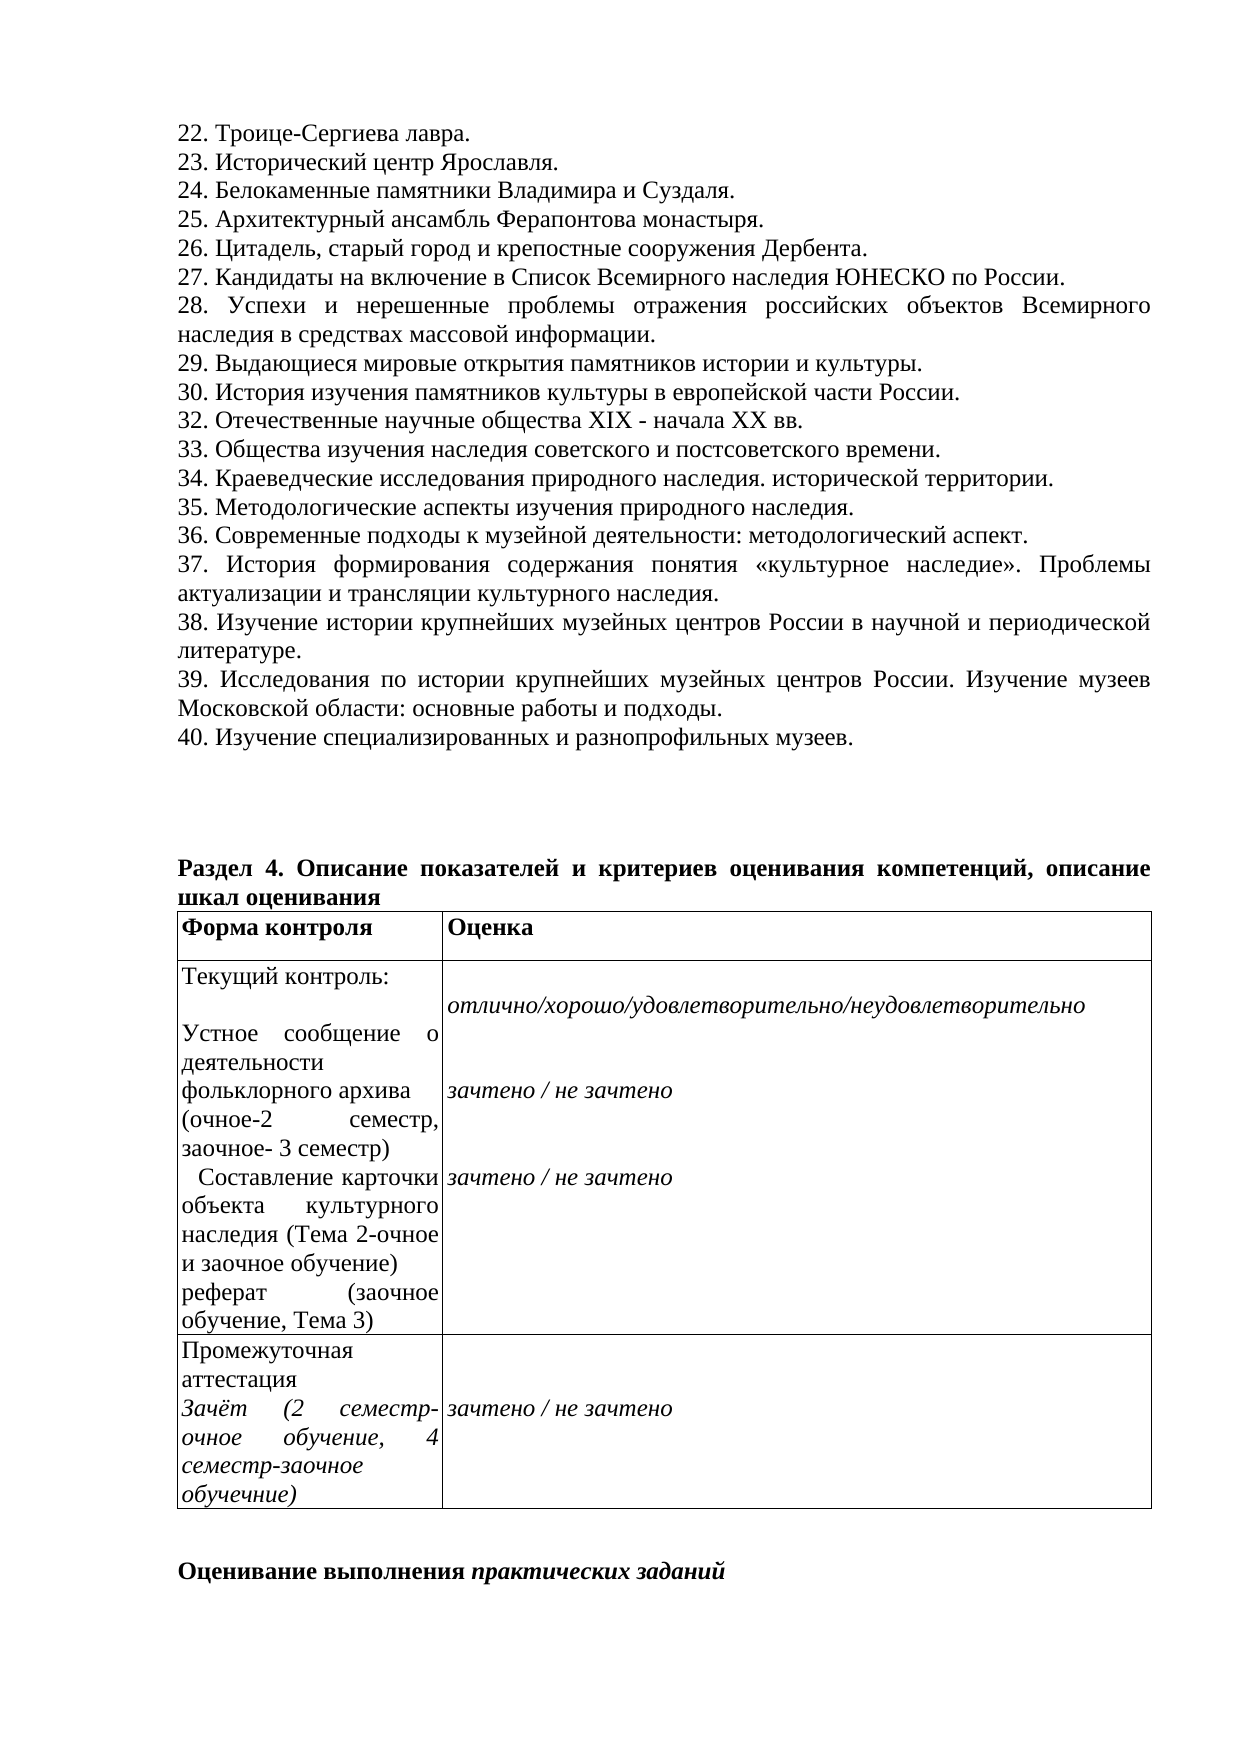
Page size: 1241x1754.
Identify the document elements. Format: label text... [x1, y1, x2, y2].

text 30. История изучения памятников культуры в европейской части России. [177, 377, 1152, 406]
text 23. Исторический центр Ярославля. [177, 147, 1152, 176]
table_cell [443, 961, 1151, 990]
table_cell Составление карточки объекта культурного наследия (Тема 2-очное и заочное обучение) реферат (заочное обучение, Тема 3) [178, 1162, 442, 1334]
text 24. Белокаменные памятники Владимира и Суздаля. [177, 176, 1152, 204]
text 38. Изучение истории крупнейших музейных центров России в научной и периодической литературе. [177, 607, 1152, 664]
text 22. Троице-Сергиева лавра. [177, 118, 1152, 147]
text 29. Выдающиеся мировые открытия памятников истории и культуры. [177, 348, 1152, 377]
table_header Оценка [443, 912, 1151, 960]
table_cell Промежуточная аттестация Зачёт (2 семестр-очное обучение, 4 семестр-заочное обучечние) [178, 1335, 442, 1508]
text 37. История формирования содержания понятия «культурное наследие». Проблемы актуализации и трансляции культурного наследия. [177, 549, 1152, 607]
table_cell зачтено / не зачтено [443, 1335, 1151, 1508]
text 34. Краеведческие исследования природного наследия. исторической территории. [177, 463, 1152, 492]
text Оценивание выполнения практических заданий [177, 1556, 1152, 1585]
text 40. Изучение специализированных и разнопрофильных музеев. [177, 722, 1152, 751]
table_cell Устное сообщение о деятельности фольклорного архива (очное-2 семестр, заочное- 3 семестр) [178, 990, 442, 1162]
text 39. Исследования по истории крупнейших музейных центров России. Изучение музеев Московской области: основные работы и подходы. [177, 664, 1152, 722]
table_cell зачтено / не зачтено [443, 1162, 1151, 1334]
text 35. Методологические аспекты изучения природного наследия. [177, 492, 1152, 521]
table_cell отлично/хорошо/удовлетворительно/неудовлетворительно зачтено / не зачтено [443, 990, 1151, 1162]
text Раздел 4. Описание показателей и критериев оценивания компетенций, описание шкал оценивания [177, 853, 1152, 911]
text 27. Кандидаты на включение в Список Всемирного наследия ЮНЕСКО по России. [177, 262, 1152, 291]
text 25. Архитектурный ансамбль Ферапонтова монастыря. [177, 204, 1152, 233]
table_cell Текущий контроль: [178, 961, 442, 990]
text 32. Отечественные научные общества XIX - начала XX вв. [177, 406, 1152, 434]
text 36. Современные подходы к музейной деятельности: методологический аспект. [177, 521, 1152, 549]
text 33. Общества изучения наследия советского и постсоветского времени. [177, 434, 1152, 463]
table_header Форма контроля [178, 912, 442, 960]
text 28. Успехи и нерешенные проблемы отражения российских объектов Всемирного наследия в средствах массовой информации. [177, 291, 1152, 348]
text 26. Цитадель, старый город и крепостные сооружения Дербента. [177, 233, 1152, 262]
